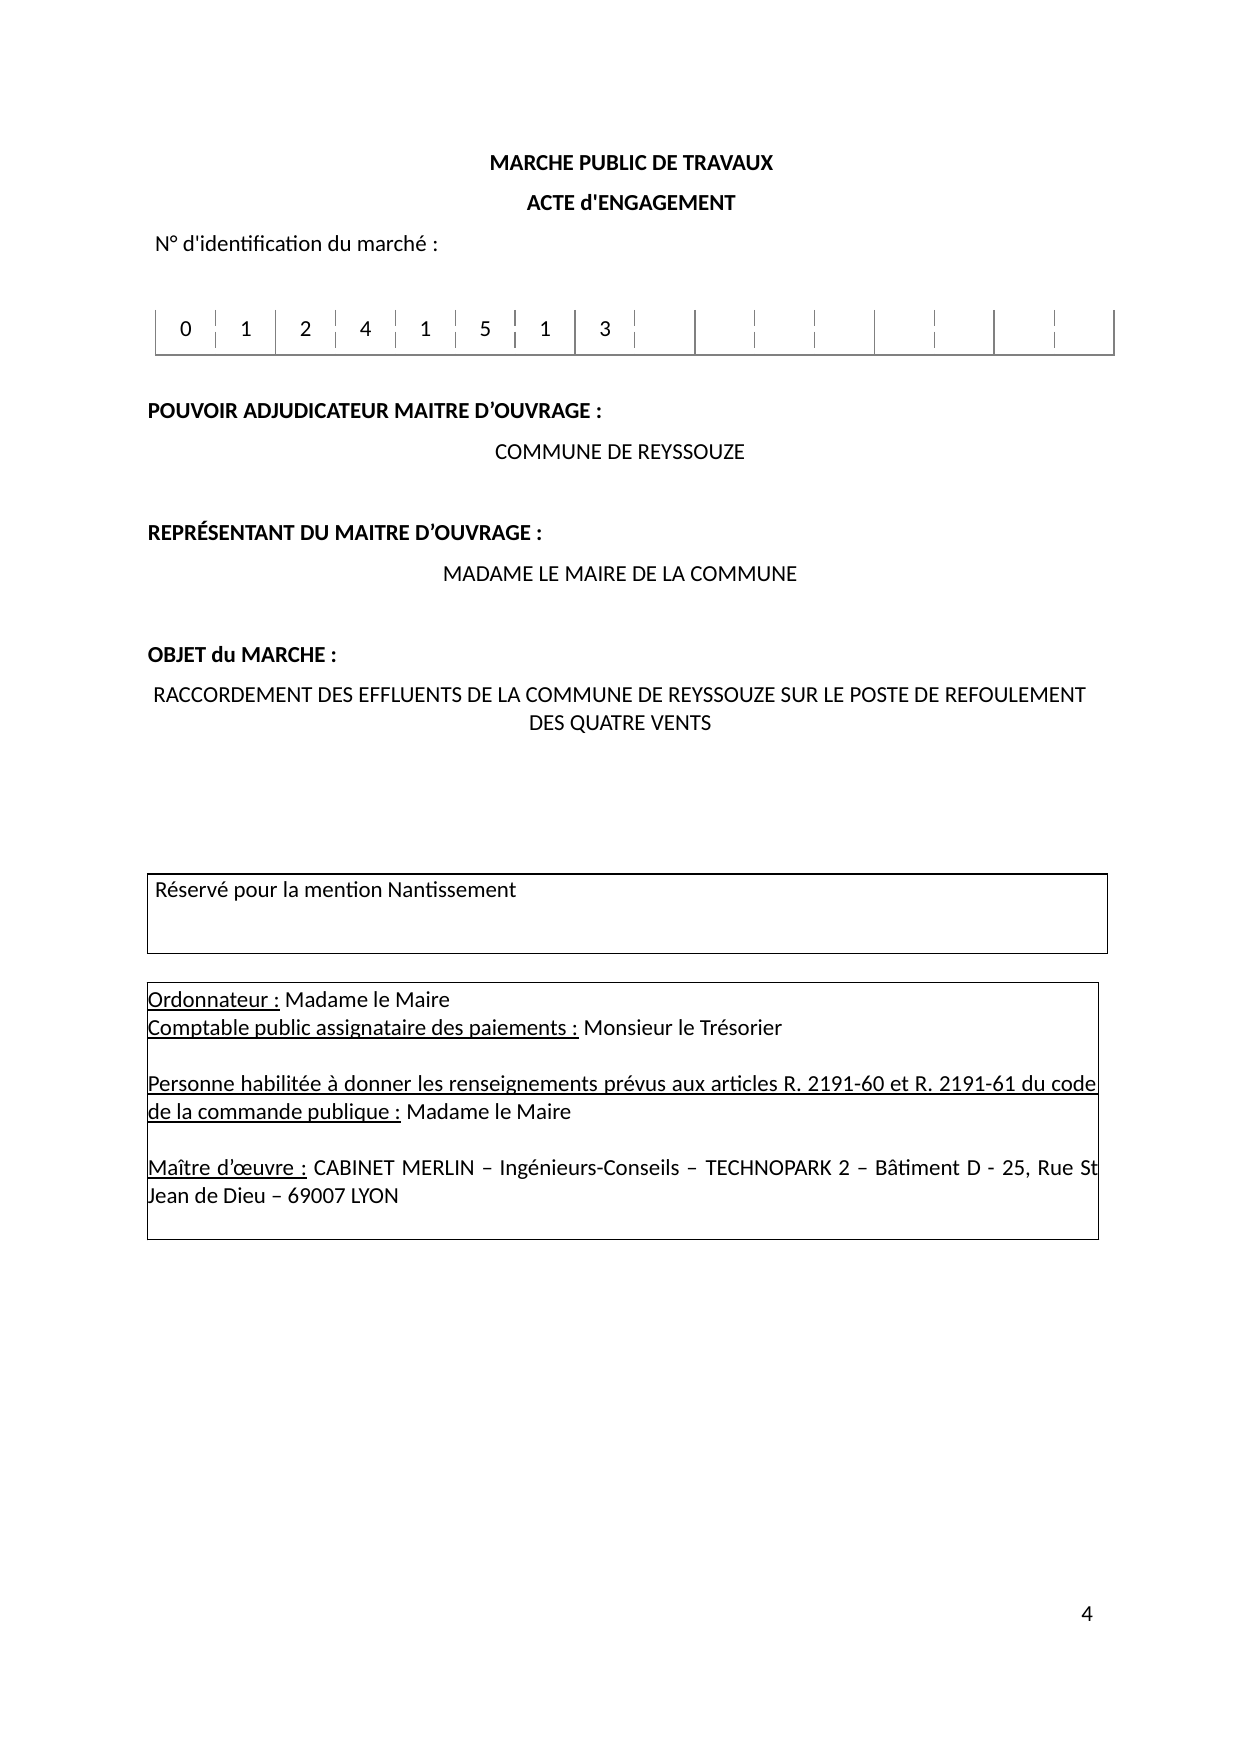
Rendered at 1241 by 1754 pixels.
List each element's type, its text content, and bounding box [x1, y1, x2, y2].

text Maître d’œuvre : CABINET MERLIN – Ingénieurs-Conseils – TECHNOPARK 2 – Bâtiment D - 25, Rue St Jean de Dieu – 69007 LYON [148, 1150, 1098, 1209]
text COMMUNE DE REYSSOUZE [148, 437, 1093, 465]
text Personne habilitée à donner les renseignements prévus aux articles R. 2191-60 et R. 2191-61 du code de la commande publique : Madame le Maire [148, 1095, 1098, 1125]
text Personne habilitée à donner les renseignements prévus aux articles R. 2191-60 et R. 2191-61 du code de la commande publique : Madame le Maire [148, 1066, 1098, 1093]
table_header MARCHE PUBLIC DE TRAVAUX ACTE d'ENGAGEMENT N° d'identification du marché : [148, 148, 1115, 356]
text Ordonnateur : Madame le Maire [148, 983, 1098, 1010]
text Raccordement des effluents de la commune de Reyssouze sur le poste de refoulement des Quatre Vents [148, 680, 1093, 736]
text représentant du MAITRe D’OUVRAGE : [148, 518, 1093, 546]
text MAdame le Maire de la commune [148, 559, 1093, 587]
text OBJET du MARCHE : [148, 640, 1093, 668]
text Comptable public assignataire des paiements : Monsieur le Trésorier [148, 1010, 1098, 1041]
text POUVOIR ADJUDICATEUR MAITRe D’OUVRAGE : [148, 397, 1093, 424]
table_header Réservé pour la mention Nantissement [148, 875, 1107, 952]
